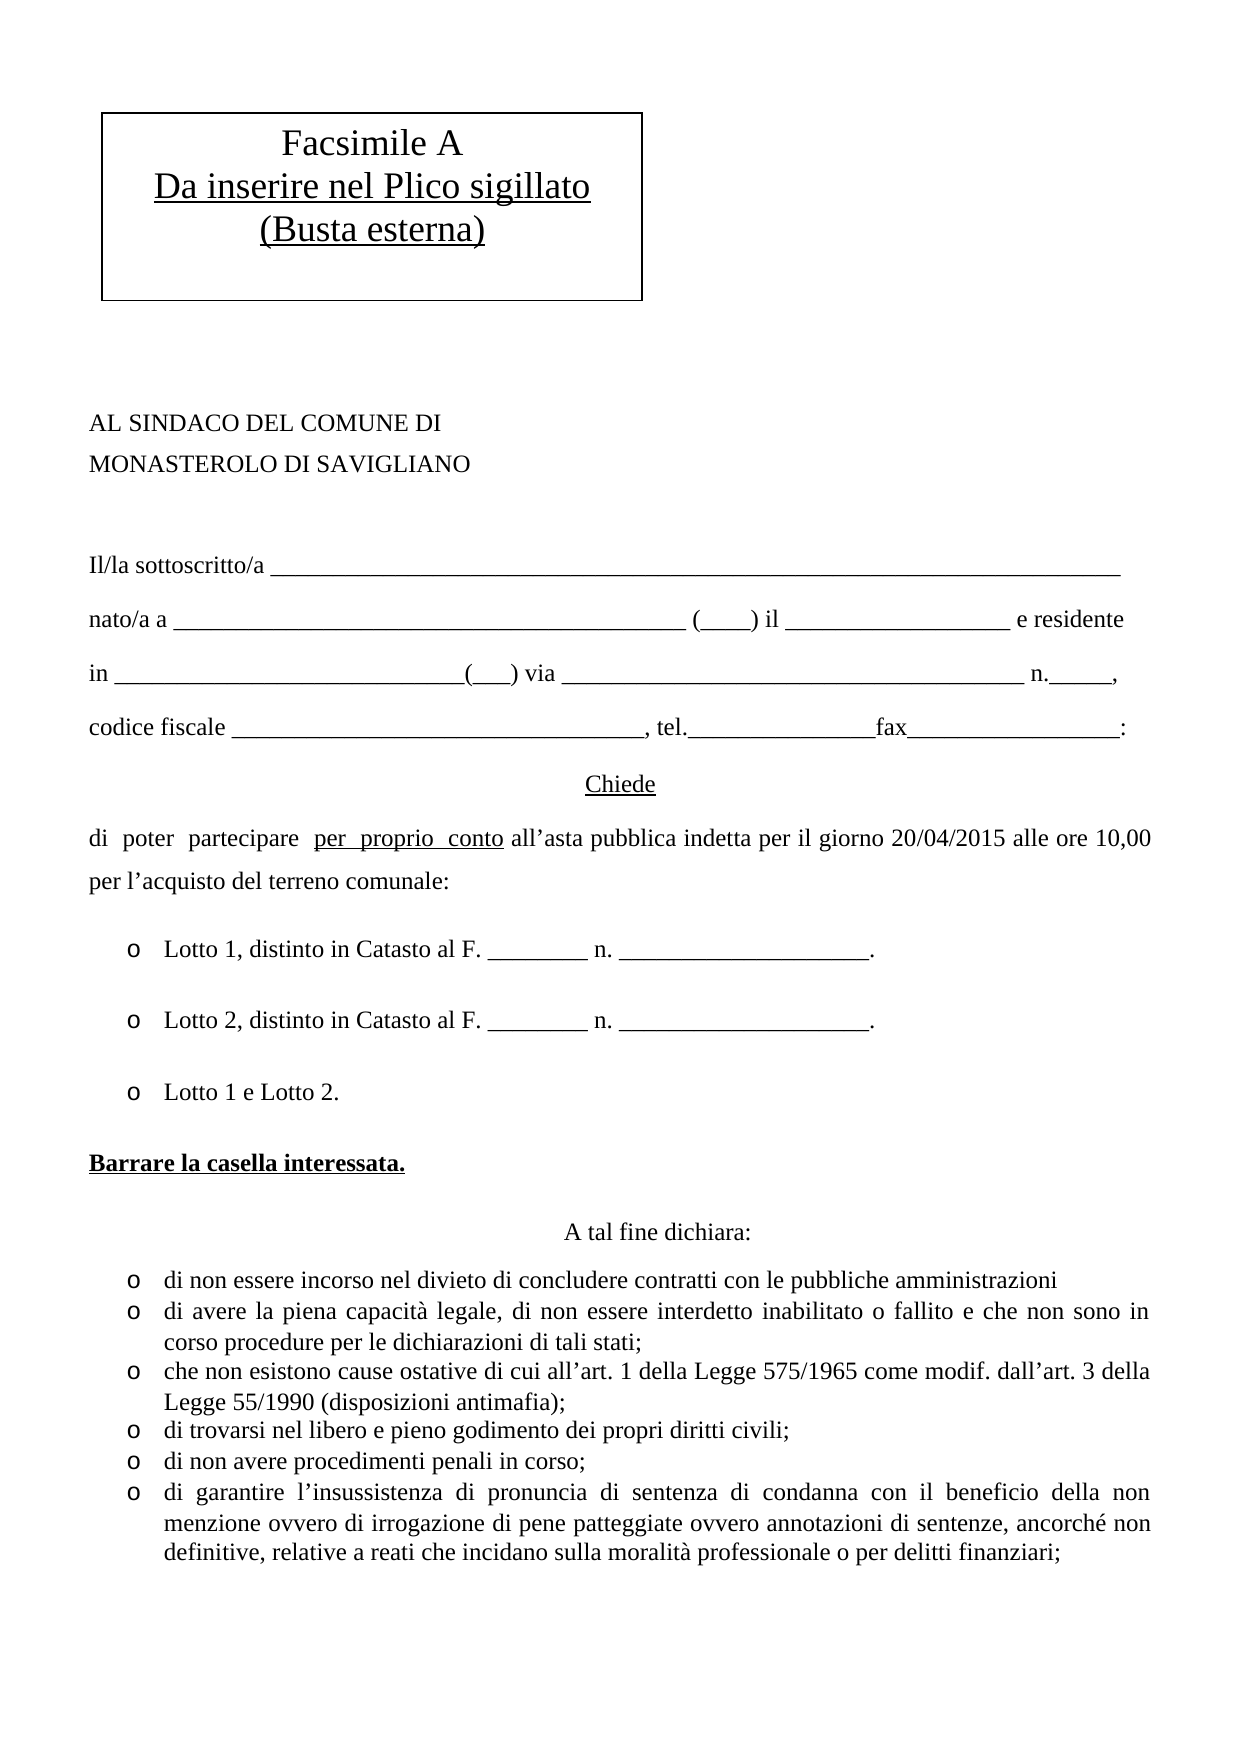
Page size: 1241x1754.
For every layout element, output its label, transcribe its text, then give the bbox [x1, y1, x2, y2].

text Chiede [89, 769, 1152, 798]
list di trovarsi nel libero e pieno godimento dei propri diritti civili; [126, 1415, 1152, 1446]
list di non essere incorso nel divieto di concludere contratti con le pubbliche amministrazioni [126, 1265, 1152, 1296]
text codice fiscale _________________________________, tel._______________fax_________________: [89, 712, 1152, 741]
text di poter partecipare per proprio conto all’asta pubblica indetta per il giorno 20/04/2015 alle ore 10,00 per l’acquisto del terreno comunale: [89, 823, 1152, 895]
text nato/a a _________________________________________ (____) il __________________ e residente [89, 604, 1152, 633]
list di garantire l’insussistenza di pronuncia di sentenza di condanna con il beneficio della non menzione ovvero di irrogazione di pene patteggiate ovvero annotazioni di sentenze, ancorché non definitive, relative a reati che incidano sulla moralità professionale o per delitti finanziari; [126, 1477, 1152, 1565]
text Il/la sottoscritto/a ____________________________________________________________________ [89, 551, 1152, 579]
list di avere la piena capacità legale, di non essere interdetto inabilitato o fallito e che non sono in corso procedure per le dichiarazioni di tali stati; [126, 1296, 1152, 1356]
list Lotto 1 e Lotto 2. [126, 1077, 1152, 1108]
list che non esistono cause ostative di cui all’art. 1 della Legge 575/1965 come modif. dall’art. 3 della Legge 55/1990 (disposizioni antimafia); [126, 1356, 1152, 1415]
text in ____________________________(___) via _____________________________________ n._____, [89, 658, 1152, 687]
list A tal fine dichiara: [164, 1217, 1152, 1246]
text AL SINDACO DEL COMUNE DI [89, 408, 1152, 436]
list di non avere procedimenti penali in corso; [126, 1446, 1152, 1477]
text Barrare la casella interessata. [89, 1148, 1152, 1177]
subtitle MONASTEROLO DI SAVIGLIANO [89, 449, 1152, 478]
list Lotto 2, distinto in Catasto al F. ________ n. ____________________. [126, 1006, 1152, 1036]
list Lotto 1, distinto in Catasto al F. ________ n. ____________________. [126, 934, 1152, 965]
